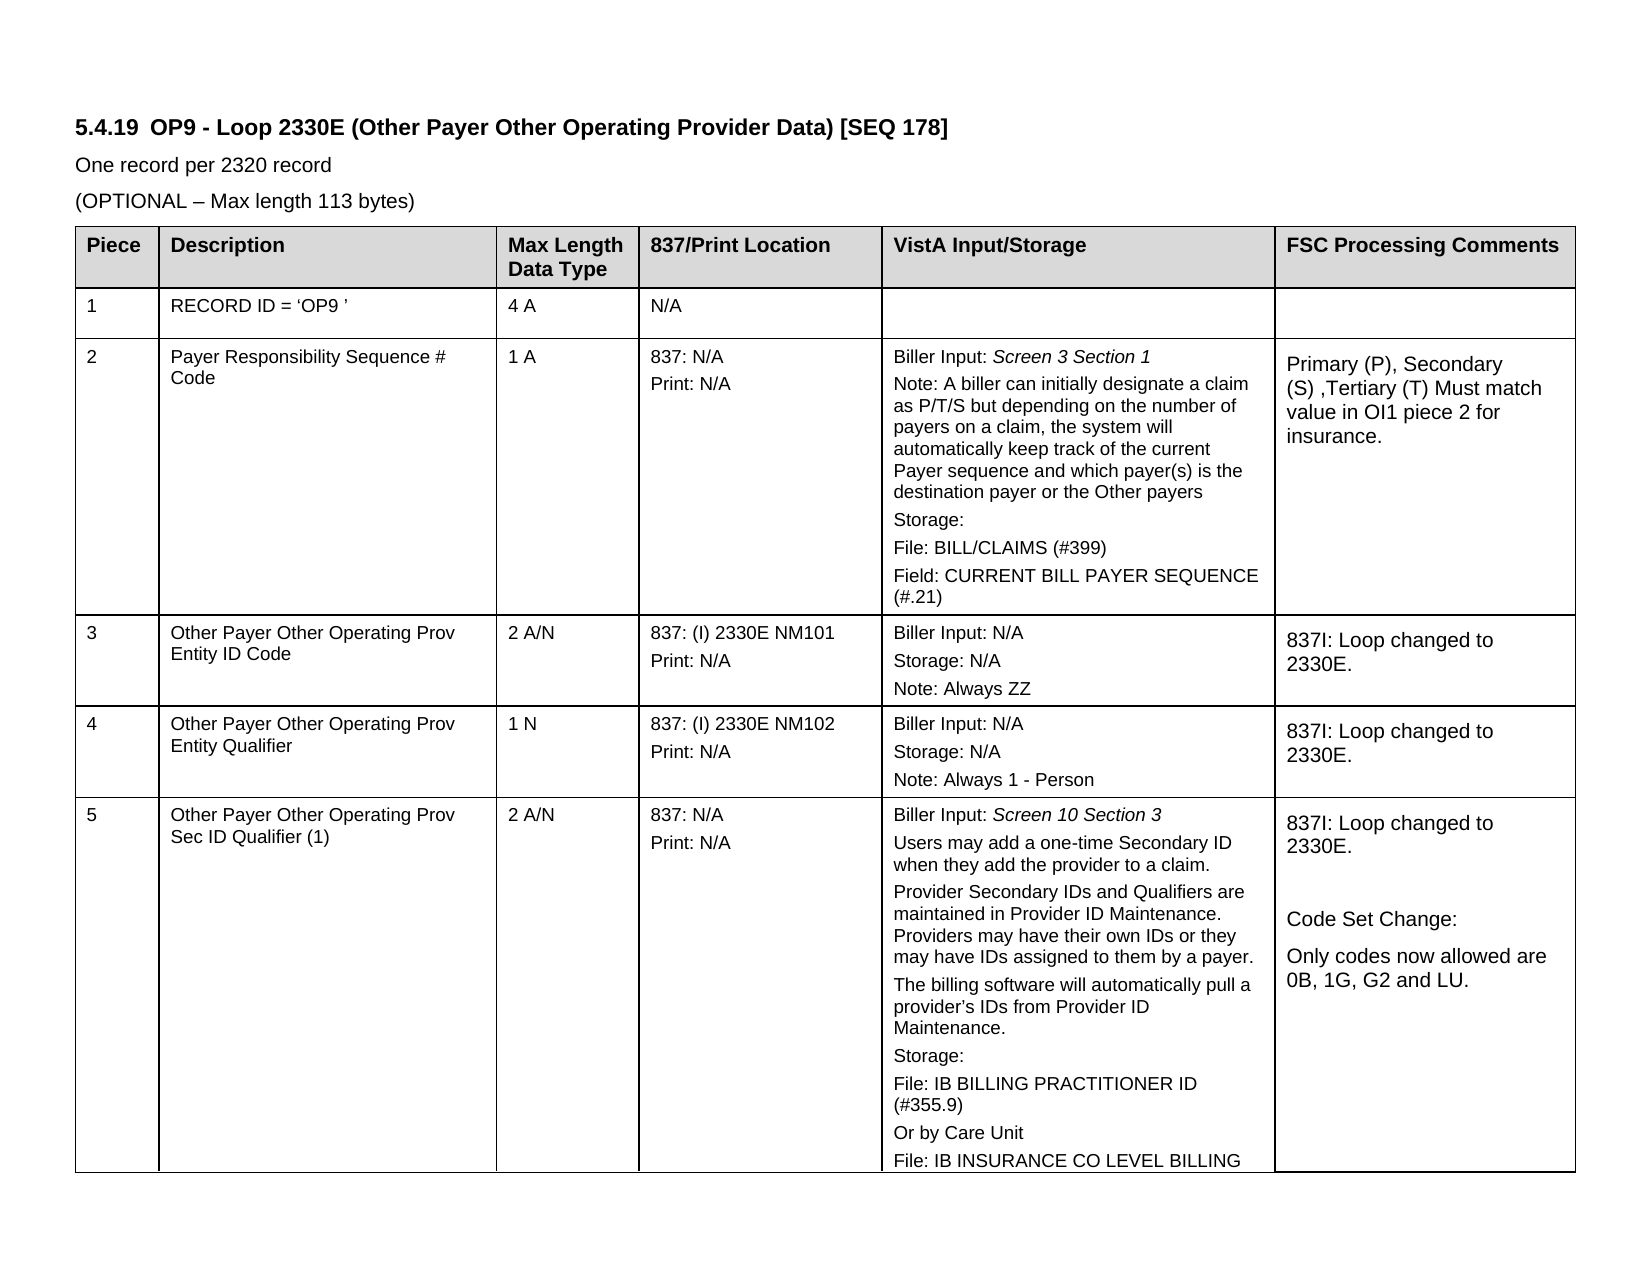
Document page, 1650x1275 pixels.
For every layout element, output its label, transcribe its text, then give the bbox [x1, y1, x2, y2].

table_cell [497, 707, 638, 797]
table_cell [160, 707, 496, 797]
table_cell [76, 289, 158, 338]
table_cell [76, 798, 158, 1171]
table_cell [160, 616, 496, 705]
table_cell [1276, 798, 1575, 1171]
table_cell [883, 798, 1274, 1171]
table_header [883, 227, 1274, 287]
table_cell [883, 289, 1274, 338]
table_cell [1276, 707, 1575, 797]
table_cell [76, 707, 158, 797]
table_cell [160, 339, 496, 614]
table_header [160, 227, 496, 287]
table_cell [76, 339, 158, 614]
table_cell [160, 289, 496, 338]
text One record per 2320 record [75, 153, 1575, 177]
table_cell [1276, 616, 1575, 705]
subtitle OP9 - Loop 2330E (Other Payer Other Operating Provider Data) [SEQ 178] [75, 114, 1575, 140]
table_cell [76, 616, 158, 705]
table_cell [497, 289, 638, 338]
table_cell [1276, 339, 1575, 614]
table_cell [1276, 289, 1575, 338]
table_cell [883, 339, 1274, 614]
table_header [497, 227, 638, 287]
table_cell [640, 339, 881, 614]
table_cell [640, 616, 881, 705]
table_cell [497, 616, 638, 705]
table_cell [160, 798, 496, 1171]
text (OPTIONAL – Max length 113 bytes) [75, 189, 1575, 213]
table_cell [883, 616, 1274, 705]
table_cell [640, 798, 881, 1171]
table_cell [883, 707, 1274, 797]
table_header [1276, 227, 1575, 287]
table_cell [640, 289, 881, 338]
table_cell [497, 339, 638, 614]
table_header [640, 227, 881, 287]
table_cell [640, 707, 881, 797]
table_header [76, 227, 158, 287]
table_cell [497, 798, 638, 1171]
